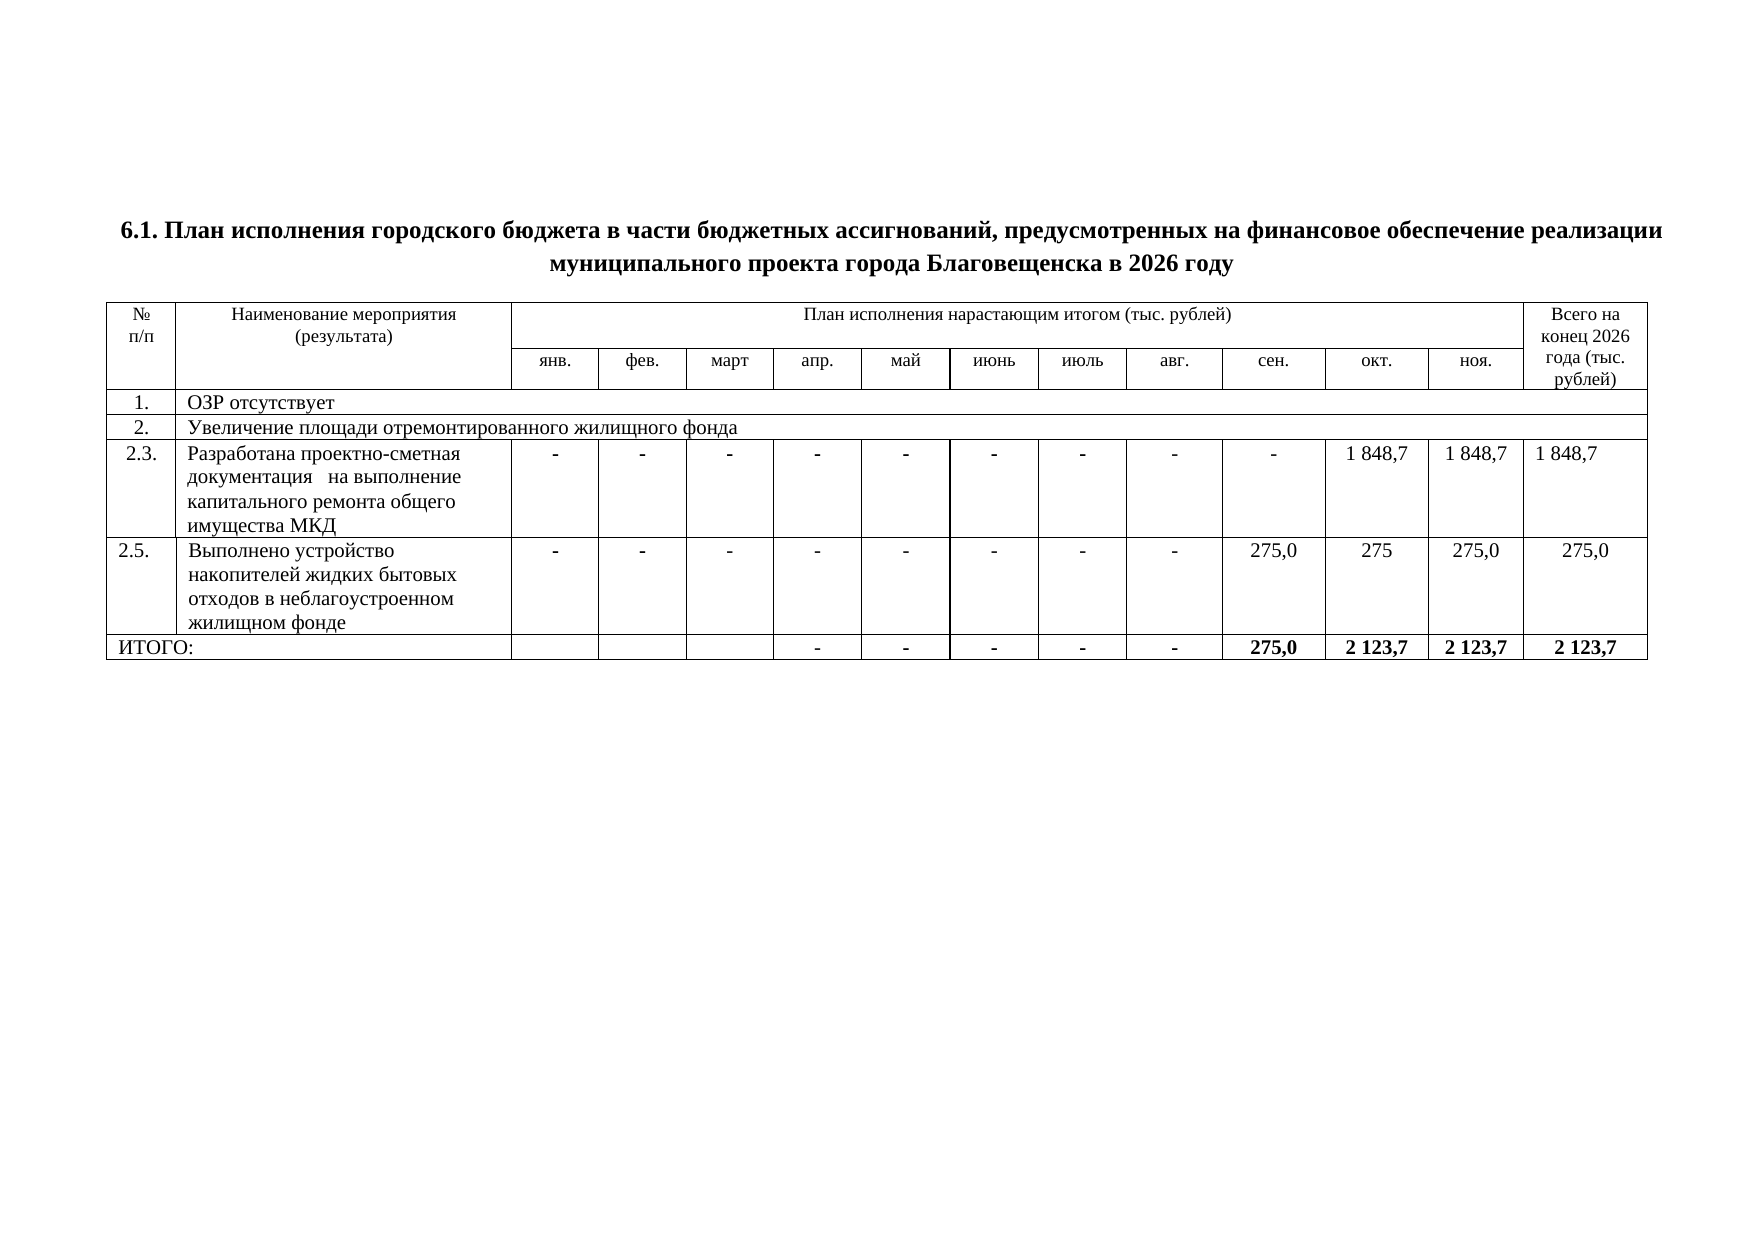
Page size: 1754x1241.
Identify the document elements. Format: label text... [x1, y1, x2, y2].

table_cell - [774, 440, 861, 537]
table_cell фев. [599, 349, 686, 389]
table_cell 2 123,7 [1326, 635, 1428, 659]
table_cell март [687, 349, 773, 389]
table_cell ИТОГО: [107, 635, 511, 659]
table_cell 2.3. [107, 440, 175, 537]
table_header № п/п [107, 303, 175, 389]
table_cell - [512, 538, 598, 634]
table_cell 2.5. [107, 538, 176, 634]
table_cell Разработана проектно-сметная документация на выполнение капитального ремонта общего имущества МКД [176, 440, 511, 537]
table_cell - [1127, 635, 1222, 659]
table_cell [599, 635, 686, 659]
table_cell май [862, 349, 949, 389]
table_cell - [862, 440, 949, 537]
table_cell [687, 635, 773, 659]
table_cell - [687, 538, 773, 634]
table_cell янв. [512, 349, 598, 389]
table_cell сен. [1223, 349, 1325, 389]
table_cell 1 848,7 [1429, 440, 1523, 537]
table_cell 1. [107, 390, 175, 414]
table_header Всего на конец 2026 года (тыс. рублей) [1524, 303, 1647, 389]
table_cell 1 848,7 [1524, 440, 1647, 537]
table_cell - [599, 440, 686, 537]
table_cell - [774, 538, 861, 634]
table_cell 2 123,7 [1524, 635, 1647, 659]
table_cell авг. [1127, 349, 1222, 389]
table_cell - [951, 440, 1038, 537]
table_cell июль [1039, 349, 1126, 389]
table_cell - [1127, 538, 1222, 634]
table_cell ОЗР отсутствует [176, 390, 1647, 414]
table_cell - [512, 440, 598, 537]
table_cell - [951, 635, 1038, 659]
table_cell 1 848,7 [1326, 440, 1428, 537]
table_cell 275,0 [1223, 635, 1325, 659]
table_cell - [1039, 635, 1126, 659]
table_cell Увеличение площади отремонтированного жилищного фонда [176, 415, 1647, 439]
table_cell 2. [107, 415, 175, 439]
table_cell апр. [774, 349, 861, 389]
table_header Наименование мероприятия (результата) [176, 303, 511, 389]
table_header План исполнения нарастающим итогом (тыс. рублей) [512, 303, 1523, 348]
table_cell - [951, 538, 1038, 634]
table_cell - [774, 635, 861, 659]
table_cell 275,0 [1524, 538, 1647, 634]
table_cell июнь [951, 349, 1038, 389]
table_cell - [687, 440, 773, 537]
table_cell - [1223, 440, 1325, 537]
table_cell ноя. [1429, 349, 1523, 389]
table_cell 275,0 [1429, 538, 1523, 634]
table_cell - [599, 538, 686, 634]
table_cell - [1127, 440, 1222, 537]
table_cell - [862, 538, 949, 634]
table_cell 275 [1326, 538, 1428, 634]
table_cell Выполнено устройство накопителей жидких бытовых отходов в неблагоустроенном жилищном фонде [177, 538, 511, 634]
table_cell окт. [1326, 349, 1428, 389]
table_cell - [1039, 538, 1126, 634]
table_cell - [1039, 440, 1126, 537]
text 6.1. План исполнения городского бюджета в части бюджетных ассигнований, предусмотренных на финансовое обеспечение реализации муниципального проекта города Благовещенска в 2026 году [118, 215, 1665, 277]
table_cell [512, 635, 598, 659]
table_cell 275,0 [1223, 538, 1325, 634]
table_cell 2 123,7 [1429, 635, 1523, 659]
table_cell - [862, 635, 949, 659]
